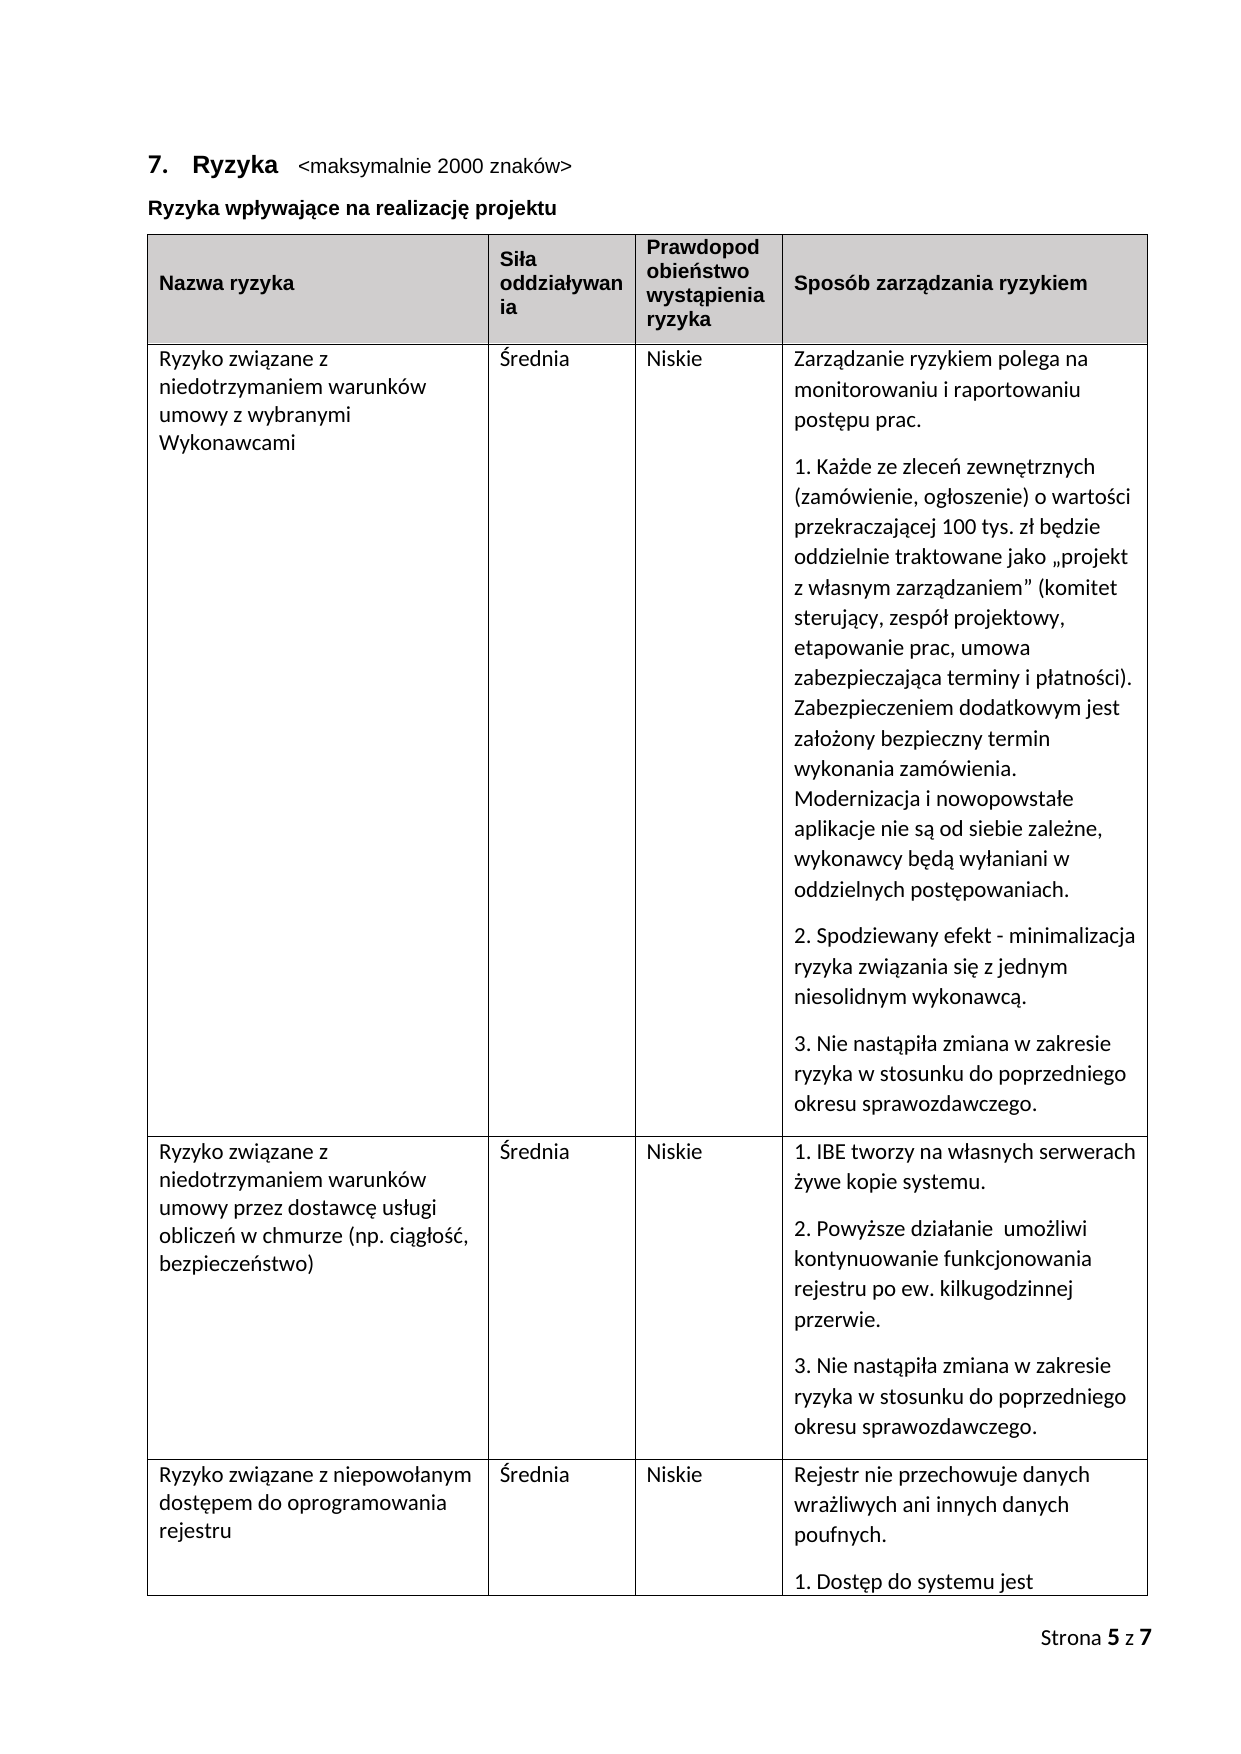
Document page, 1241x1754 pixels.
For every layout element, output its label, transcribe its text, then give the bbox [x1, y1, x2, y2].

table_cell Niskie [636, 1137, 782, 1459]
table_cell Średnia [489, 1137, 635, 1459]
table_header Prawdopodobieństwo wystąpienia ryzyka [636, 235, 782, 343]
table_cell Średnia [489, 345, 635, 1136]
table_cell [783, 1460, 1147, 1595]
table_header Nazwa ryzyka [148, 235, 488, 343]
table_cell 1. IBE tworzy na własnych serwerach żywe kopie systemu. 2. Powyższe działanie umożliwi kontynuowanie funkcjonowania rejestru po ew. kilkugodzinnej przerwie. 3. Nie nastąpiła zmiana w zakresie ryzyka w stosunku do poprzedniego okresu sprawozdawczego. [783, 1137, 1147, 1459]
list Ryzyka <maksymalnie 2000 znaków> [148, 148, 1152, 181]
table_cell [148, 1460, 488, 1595]
table_cell Niskie [636, 1460, 782, 1595]
table_cell Ryzyko związane z niedotrzymaniem warunków umowy przez dostawcę usługi obliczeń w chmurze (np. ciągłość, bezpieczeństwo) [148, 1137, 488, 1459]
table_cell Niskie [636, 345, 782, 1136]
table_header Siła oddziaływania [489, 235, 635, 343]
table_cell Ryzyko związane z niedotrzymaniem warunków umowy z wybranymi Wykonawcami [148, 345, 488, 1136]
table_cell Zarządzanie ryzykiem polega na monitorowaniu i raportowaniu postępu prac. 1. Każde ze zleceń zewnętrznych (zamówienie, ogłoszenie) o wartości przekraczającej 100 tys. zł będzie oddzielnie traktowane jako „projekt z własnym zarządzaniem” (komitet sterujący, zespół projektowy, etapowanie prac, umowa zabezpieczająca terminy i płatności). Zabezpieczeniem dodatkowym jest założony bezpieczny termin wykonania zamówienia. Modernizacja i nowopowstałe aplikacje nie są od siebie zależne, wykonawcy będą wyłaniani w oddzielnych postępowaniach. 2. Spodziewany efekt - minimalizacja ryzyka związania się z jednym niesolidnym wykonawcą. 3. Nie nastąpiła zmiana w zakresie ryzyka w stosunku do poprzedniego okresu sprawozdawczego. [783, 345, 1147, 1136]
table_cell Średnia [489, 1460, 635, 1595]
table_header Sposób zarządzania ryzykiem [783, 235, 1147, 343]
text Ryzyka wpływające na realizację projektu [148, 196, 1152, 220]
